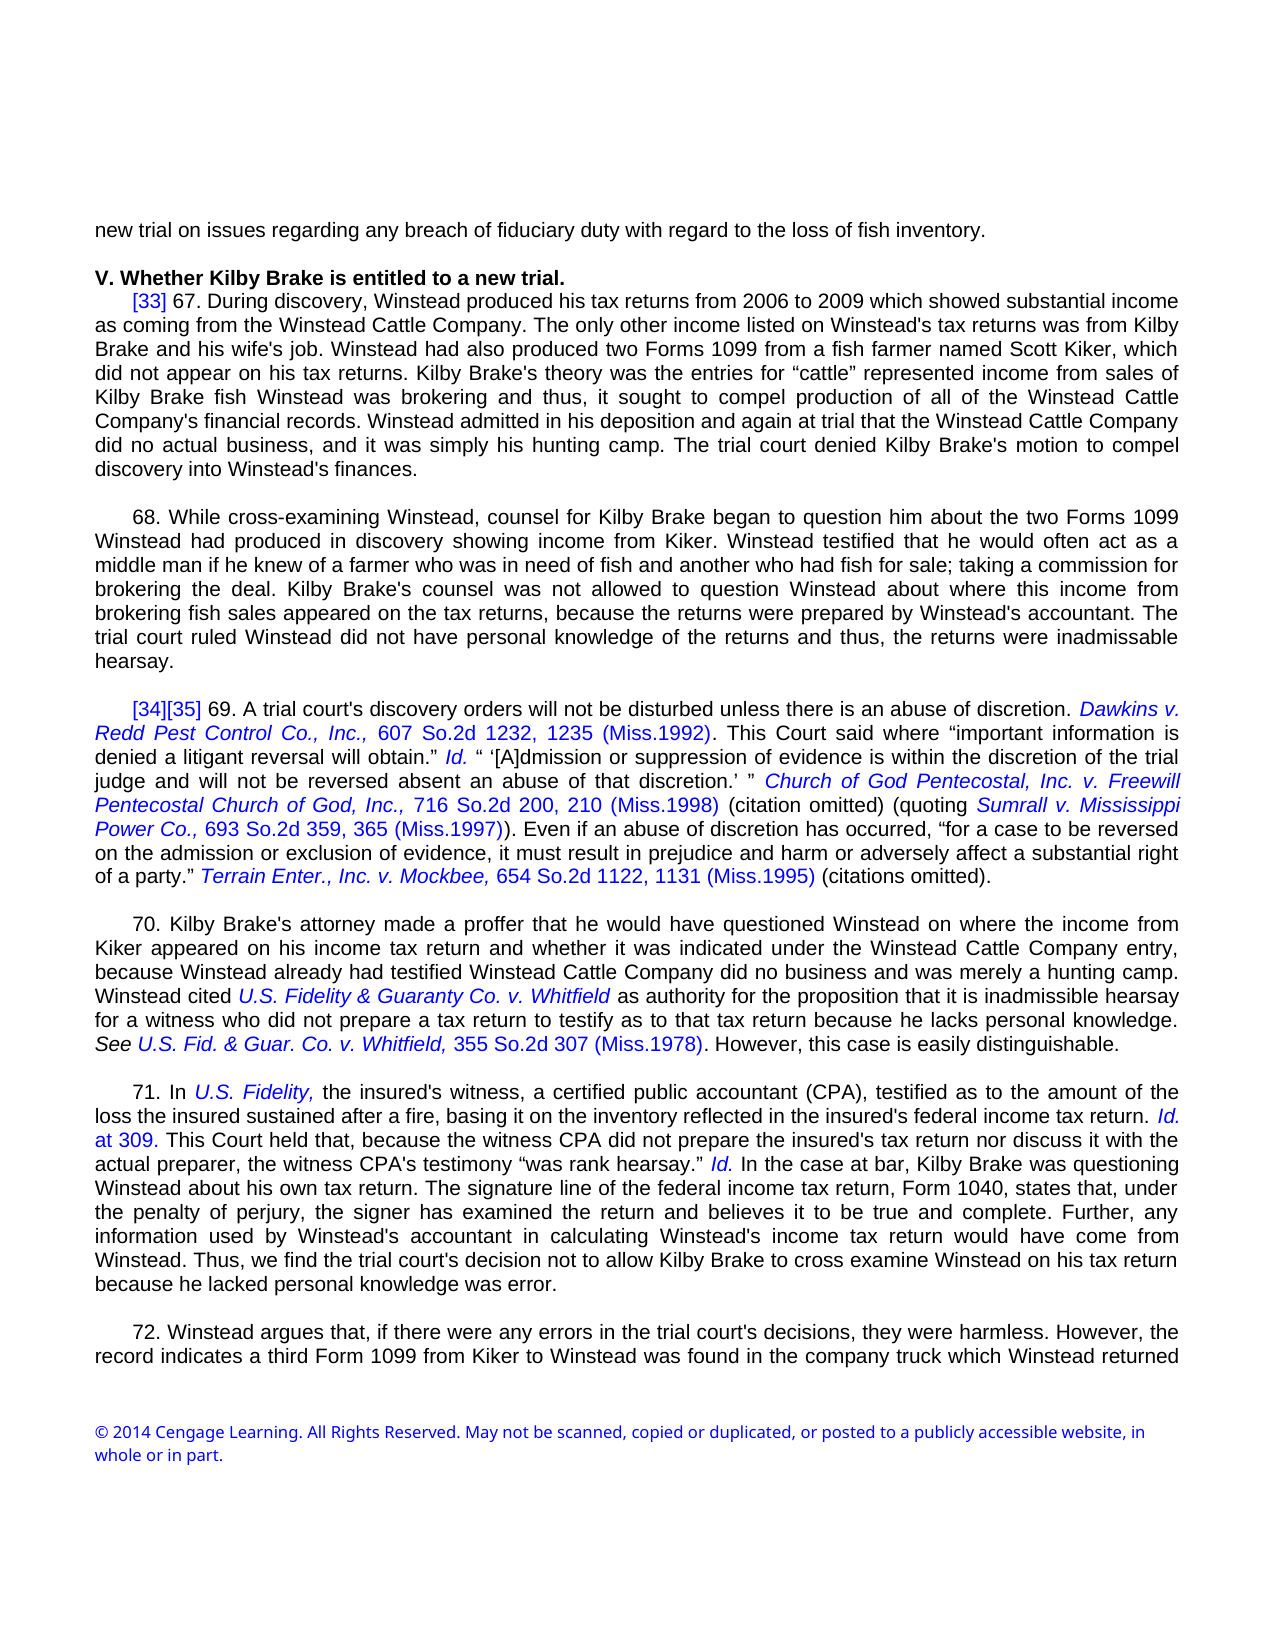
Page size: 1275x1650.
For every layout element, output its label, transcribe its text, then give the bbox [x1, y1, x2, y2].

text [34][35] 69. A trial court's discovery orders will not be disturbed unless there is an abuse of discretion. Dawkins v. Redd Pest Control Co., Inc., 607 So.2d 1232, 1235 (Miss.1992). This Court said where “important information is denied a litigant reversal will obtain.” Id. “ ‘[A]dmission or suppression of evidence is within the discretion of the trial judge and will not be reversed absent an abuse of that discretion.’ ” Church of God Pentecostal, Inc. v. Freewill Pentecostal Church of God, Inc., 716 So.2d 200, 210 (Miss.1998) (citation omitted) (quoting Sumrall v. Mississippi Power Co., 693 So.2d 359, 365 (Miss.1997)). Even if an abuse of discretion has occurred, “for a case to be reversed on the admission or exclusion of evidence, it must result in prejudice and harm or adversely affect a substantial right of a party.” Terrain Enter., Inc. v. Mockbee, 654 So.2d 1122, 1131 (Miss.1995) (citations omitted). [94, 697, 1181, 888]
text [94, 217, 1181, 241]
text 68. While cross-examining Winstead, counsel for Kilby Brake began to question him about the two Forms 1099 Winstead had produced in discovery showing income from Kiker. Winstead testified that he would often act as a middle man if he knew of a farmer who was in need of fish and another who had fish for sale; taking a commission for brokering the deal. Kilby Brake's counsel was not allowed to question Winstead about where this income from brokering fish sales appeared on the tax returns, because the returns were prepared by Winstead's accountant. The trial court ruled Winstead did not have personal knowledge of the returns and thus, the returns were inadmissable hearsay. [94, 505, 1181, 673]
text 71. In U.S. Fidelity, the insured's witness, a certified public accountant (CPA), testified as to the amount of the loss the insured sustained after a fire, basing it on the inventory reflected in the insured's federal income tax return. Id. at 309. This Court held that, because the witness CPA did not prepare the insured's tax return nor discuss it with the actual preparer, the witness CPA's testimony “was rank hearsay.” Id. In the case at bar, Kilby Brake was questioning Winstead about his own tax return. The signature line of the federal income tax return, Form 1040, states that, under the penalty of perjury, the signer has examined the return and believes it to be true and complete. Further, any information used by Winstead's accountant in calculating Winstead's income tax return would have come from Winstead. Thus, we find the trial court's decision not to allow Kilby Brake to cross examine Winstead on his tax return because he lacked personal knowledge was error. [94, 1080, 1181, 1296]
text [94, 1319, 1181, 1367]
text 70. Kilby Brake's attorney made a proffer that he would have questioned Winstead on where the income from Kiker appeared on his income tax return and whether it was indicated under the Winstead Cattle Company entry, because Winstead already had testified Winstead Cattle Company did no business and was merely a hunting camp. Winstead cited U.S. Fidelity & Guaranty Co. v. Whitfield as authority for the proposition that it is inadmissible hearsay for a witness who did not prepare a tax return to testify as to that tax return because he lacks personal knowledge. See U.S. Fid. & Guar. Co. v. Whitfield, 355 So.2d 307 (Miss.1978). However, this case is easily distinguishable. [94, 912, 1181, 1056]
text [33] 67. During discovery, Winstead produced his tax returns from 2006 to 2009 which showed substantial income as coming from the Winstead Cattle Company. The only other income listed on Winstead's tax returns was from Kilby Brake and his wife's job. Winstead had also produced two Forms 1099 from a fish farmer named Scott Kiker, which did not appear on his tax returns. Kilby Brake's theory was the entries for “cattle” represented income from sales of Kilby Brake fish Winstead was brokering and thus, it sought to compel production of all of the Winstead Cattle Company's financial records. Winstead admitted in his deposition and again at trial that the Winstead Cattle Company did no actual business, and it was simply his hunting camp. The trial court denied Kilby Brake's motion to compel discovery into Winstead's finances. [94, 289, 1181, 481]
text V. Whether Kilby Brake is entitled to a new trial. [94, 265, 1181, 289]
